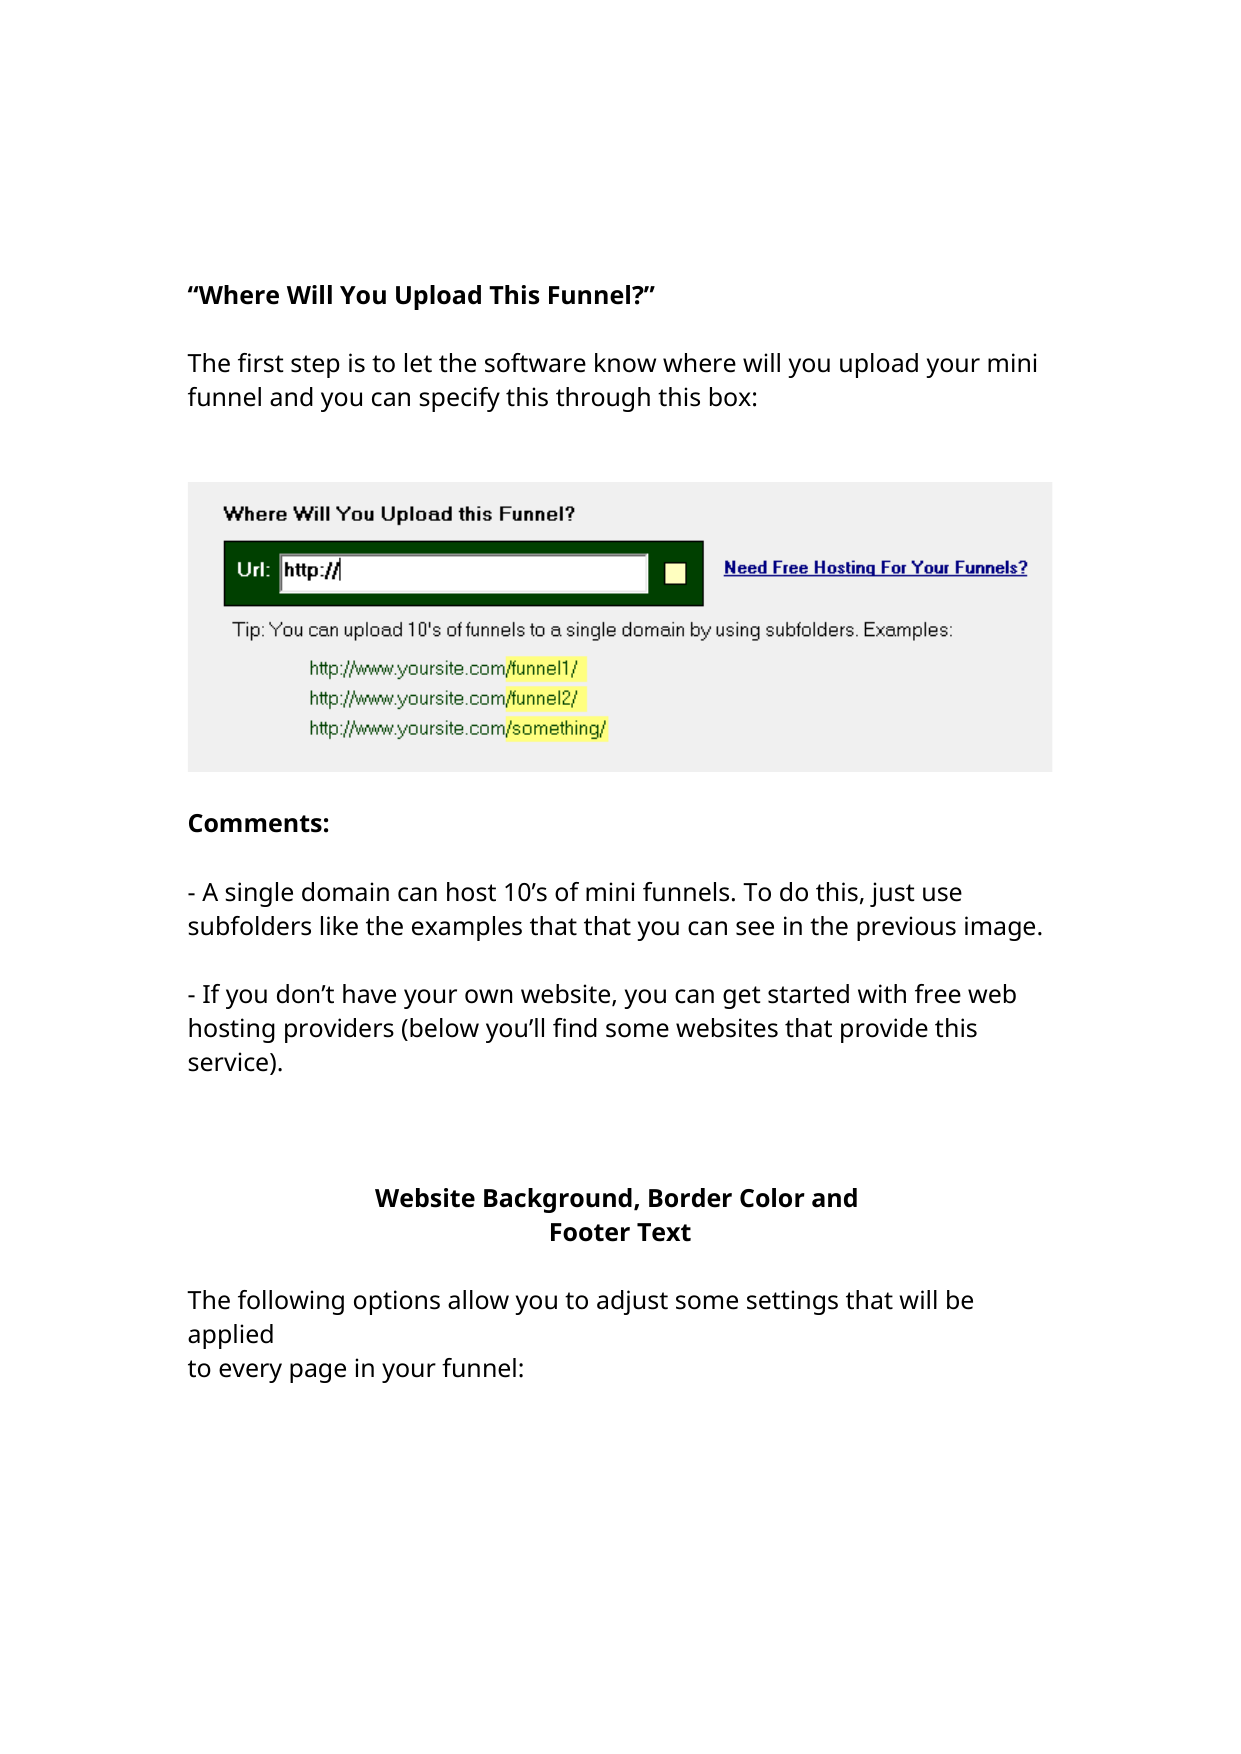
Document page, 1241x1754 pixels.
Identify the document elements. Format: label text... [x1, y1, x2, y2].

text The first step is to let the software know where will you upload your mini funnel and you can specify this through this box: [187, 346, 1053, 414]
text The following options allow you to adjust some settings that will be applied [187, 1283, 1053, 1351]
text - If you don’t have your own website, you can get started with free web hosting providers (below you’ll find some websites that provide this service). [187, 942, 1053, 1079]
text - A single domain can host 10’s of mini funnels. To do this, just use subfolders like the examples that that you can see in the previous image. [187, 874, 1053, 942]
text “Where Will You Upload This Funnel?” [187, 278, 1053, 312]
picture [187, 482, 1053, 772]
text Comments: [187, 806, 1053, 840]
text to every page in your funnel: [187, 1351, 1053, 1385]
text Website Background, Border Color and Footer Text [187, 1181, 1053, 1249]
